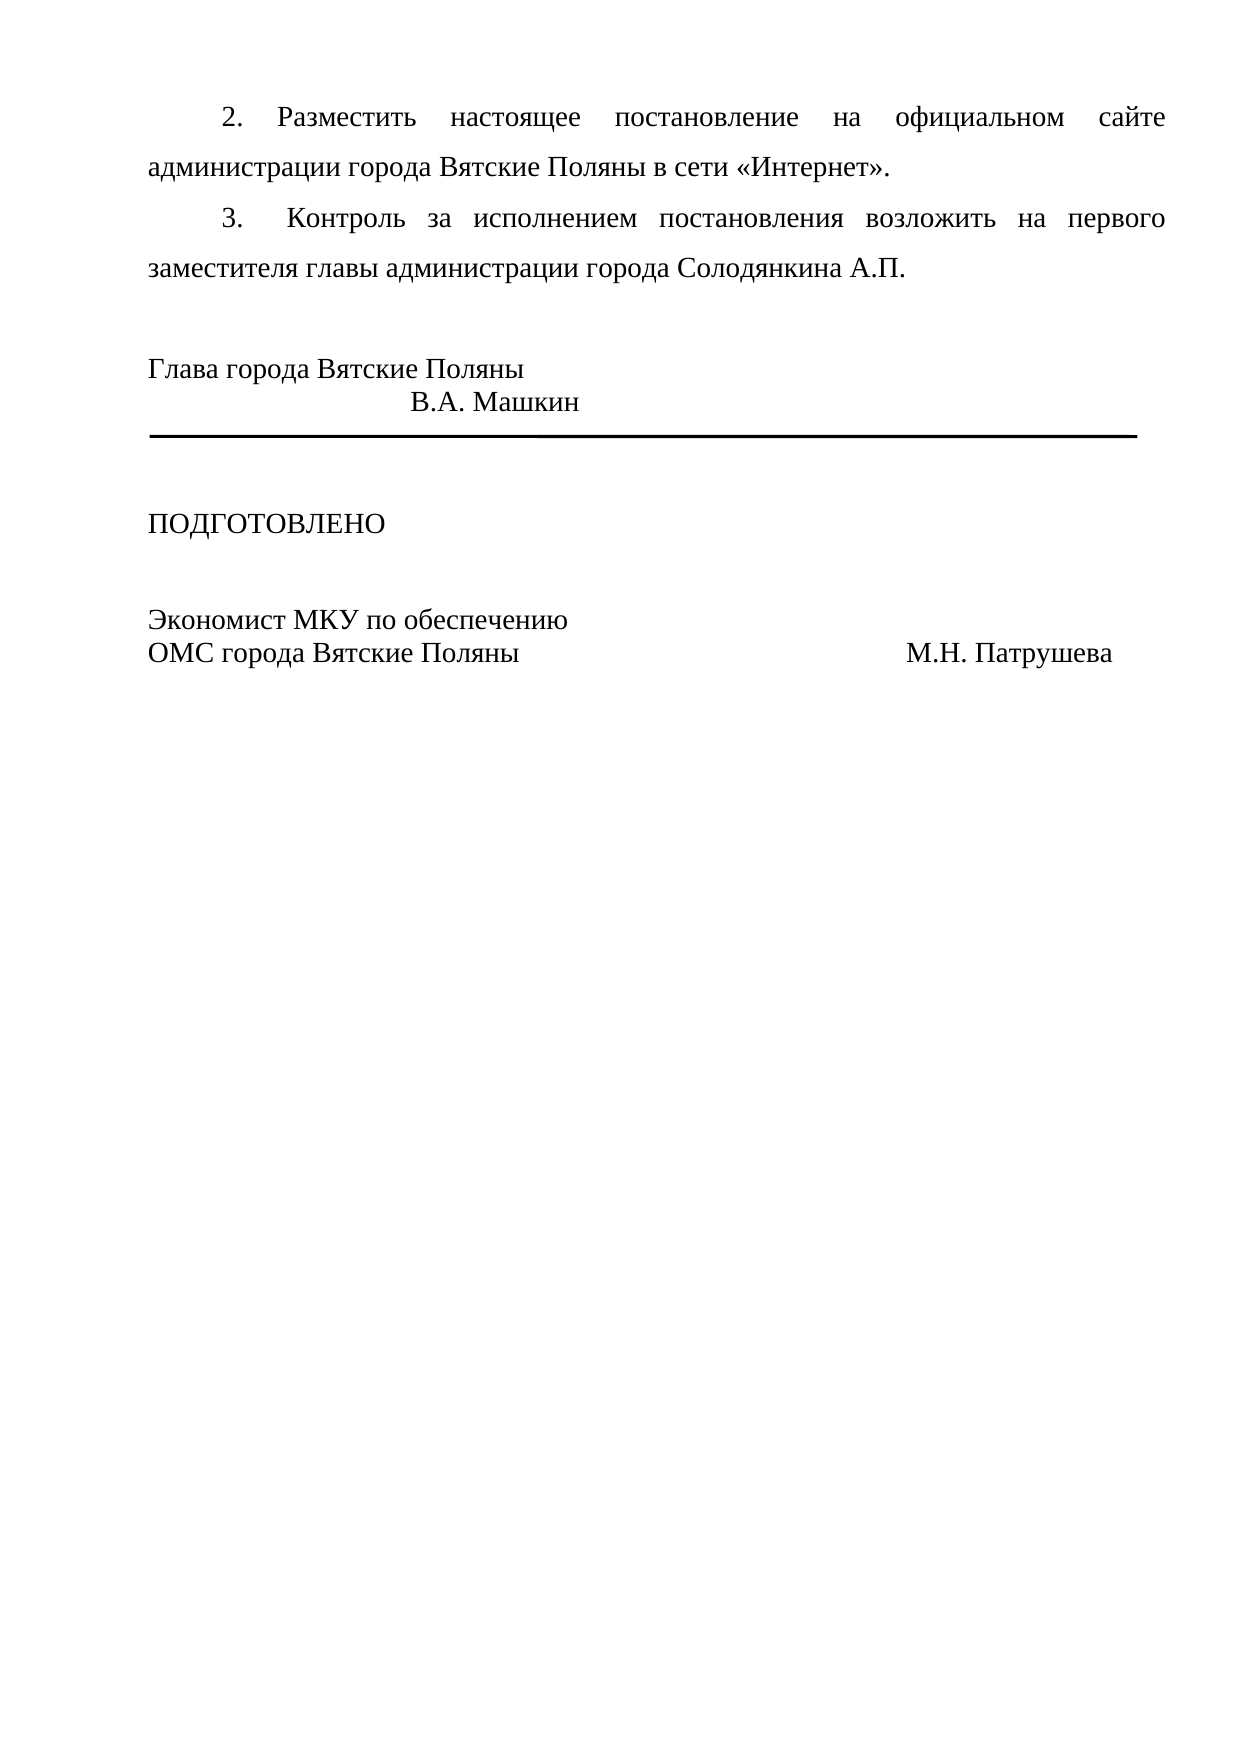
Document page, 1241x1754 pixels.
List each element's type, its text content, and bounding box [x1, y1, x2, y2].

text ПОДГОТОВЛЕНО [148, 506, 1167, 539]
text 3. Контроль за исполнением постановления возложить на первого заместителя главы администрации города Солодянкина А.П. [148, 200, 1167, 284]
text В.А. Машкин [148, 384, 1167, 418]
text Глава города Вятские Поляны [148, 351, 1167, 384]
text Экономист МКУ по обеспечению [148, 602, 1167, 635]
text ОМС города Вятские Поляны М.Н. Патрушева [148, 635, 1167, 669]
text 2. Разместить настоящее постановление на официальном сайте администрации города Вятские Поляны в сети «Интернет». [148, 99, 1167, 183]
